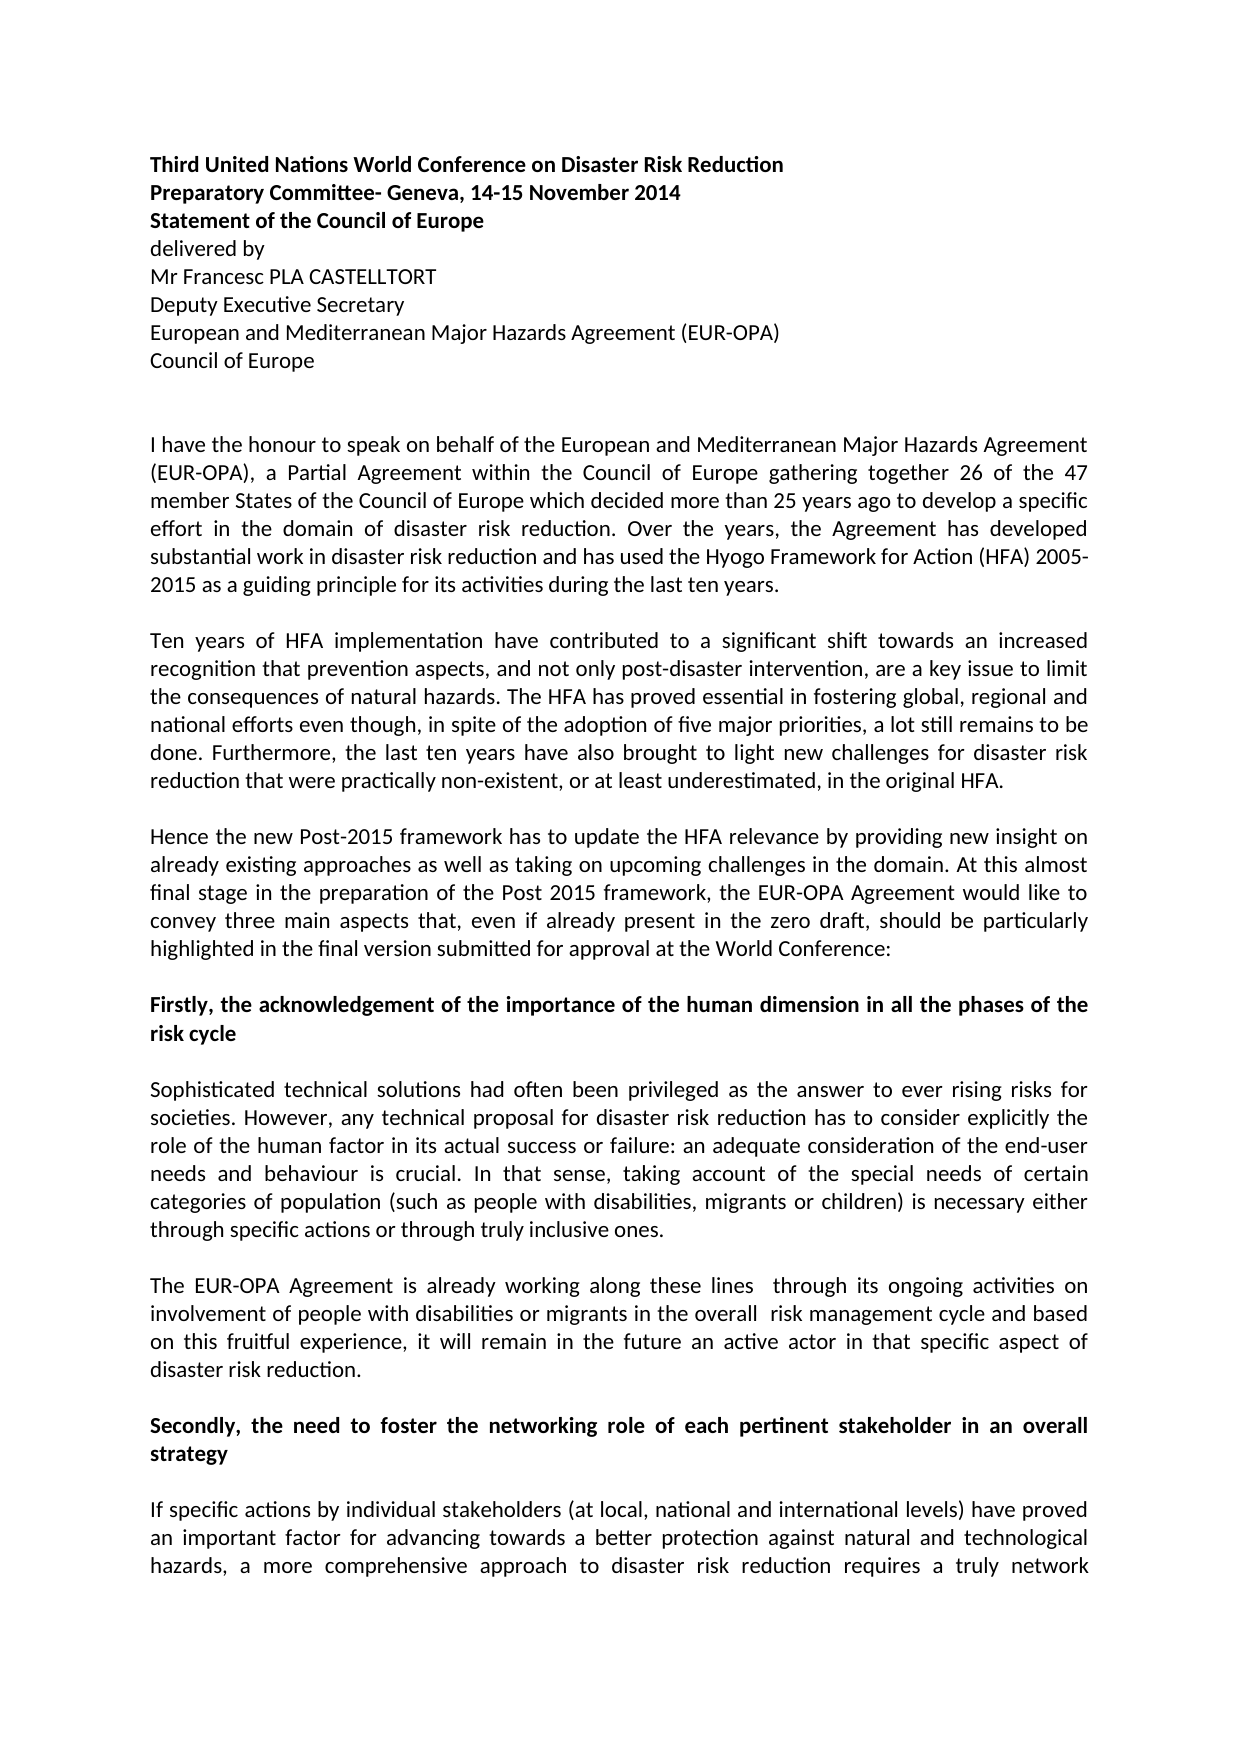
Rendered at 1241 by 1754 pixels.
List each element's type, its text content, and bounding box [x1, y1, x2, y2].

text Council of Europe [150, 346, 1090, 374]
text delivered by [150, 234, 1090, 262]
text The EUR-OPA Agreement is already working along these lines through its ongoing activities on involvement of people with disabilities or migrants in the overall risk management cycle and based on this fruitful experience, it will remain in the future an active actor in that specific aspect of disaster risk reduction. [150, 1271, 1090, 1383]
text Statement of the Council of Europe [150, 206, 1090, 234]
text European and Mediterranean Major Hazards Agreement (EUR-OPA) [150, 318, 1090, 346]
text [150, 1495, 1090, 1579]
text Hence the new Post-2015 framework has to update the HFA relevance by providing new insight on already existing approaches as well as taking on upcoming challenges in the domain. At this almost final stage in the preparation of the Post 2015 framework, the EUR-OPA Agreement would like to convey three main aspects that, even if already present in the zero draft, should be particularly highlighted in the final version submitted for approval at the World Conference: [150, 822, 1090, 963]
text Third United Nations World Conference on Disaster Risk Reduction [150, 150, 1090, 178]
text Deputy Executive Secretary [150, 290, 1090, 318]
text Ten years of HFA implementation have contributed to a significant shift towards an increased recognition that prevention aspects, and not only post-disaster intervention, are a key issue to limit the consequences of natural hazards. The HFA has proved essential in fostering global, regional and national efforts even though, in spite of the adoption of five major priorities, a lot still remains to be done. Furthermore, the last ten years have also brought to light new challenges for disaster risk reduction that were practically non-existent, or at least underestimated, in the original HFA. [150, 626, 1090, 794]
text Secondly, the need to foster the networking role of each pertinent stakeholder in an overall strategy [150, 1411, 1090, 1467]
text Firstly, the acknowledgement of the importance of the human dimension in all the phases of the risk cycle [150, 991, 1090, 1047]
text Mr Francesc PLA CASTELLTORT [150, 262, 1090, 290]
text Sophisticated technical solutions had often been privileged as the answer to ever rising risks for societies. However, any technical proposal for disaster risk reduction has to consider explicitly the role of the human factor in its actual success or failure: an adequate consideration of the end-user needs and behaviour is crucial. In that sense, taking account of the special needs of certain categories of population (such as people with disabilities, migrants or children) is necessary either through specific actions or through truly inclusive ones. [150, 1075, 1090, 1243]
text I have the honour to speak on behalf of the European and Mediterranean Major Hazards Agreement (EUR-OPA), a Partial Agreement within the Council of Europe gathering together 26 of the 47 member States of the Council of Europe which decided more than 25 years ago to develop a specific effort in the domain of disaster risk reduction. Over the years, the Agreement has developed substantial work in disaster risk reduction and has used the Hyogo Framework for Action (HFA) 2005-2015 as a guiding principle for its activities during the last ten years. [150, 430, 1090, 598]
text Preparatory Committee- Geneva, 14-15 November 2014 [150, 178, 1090, 206]
